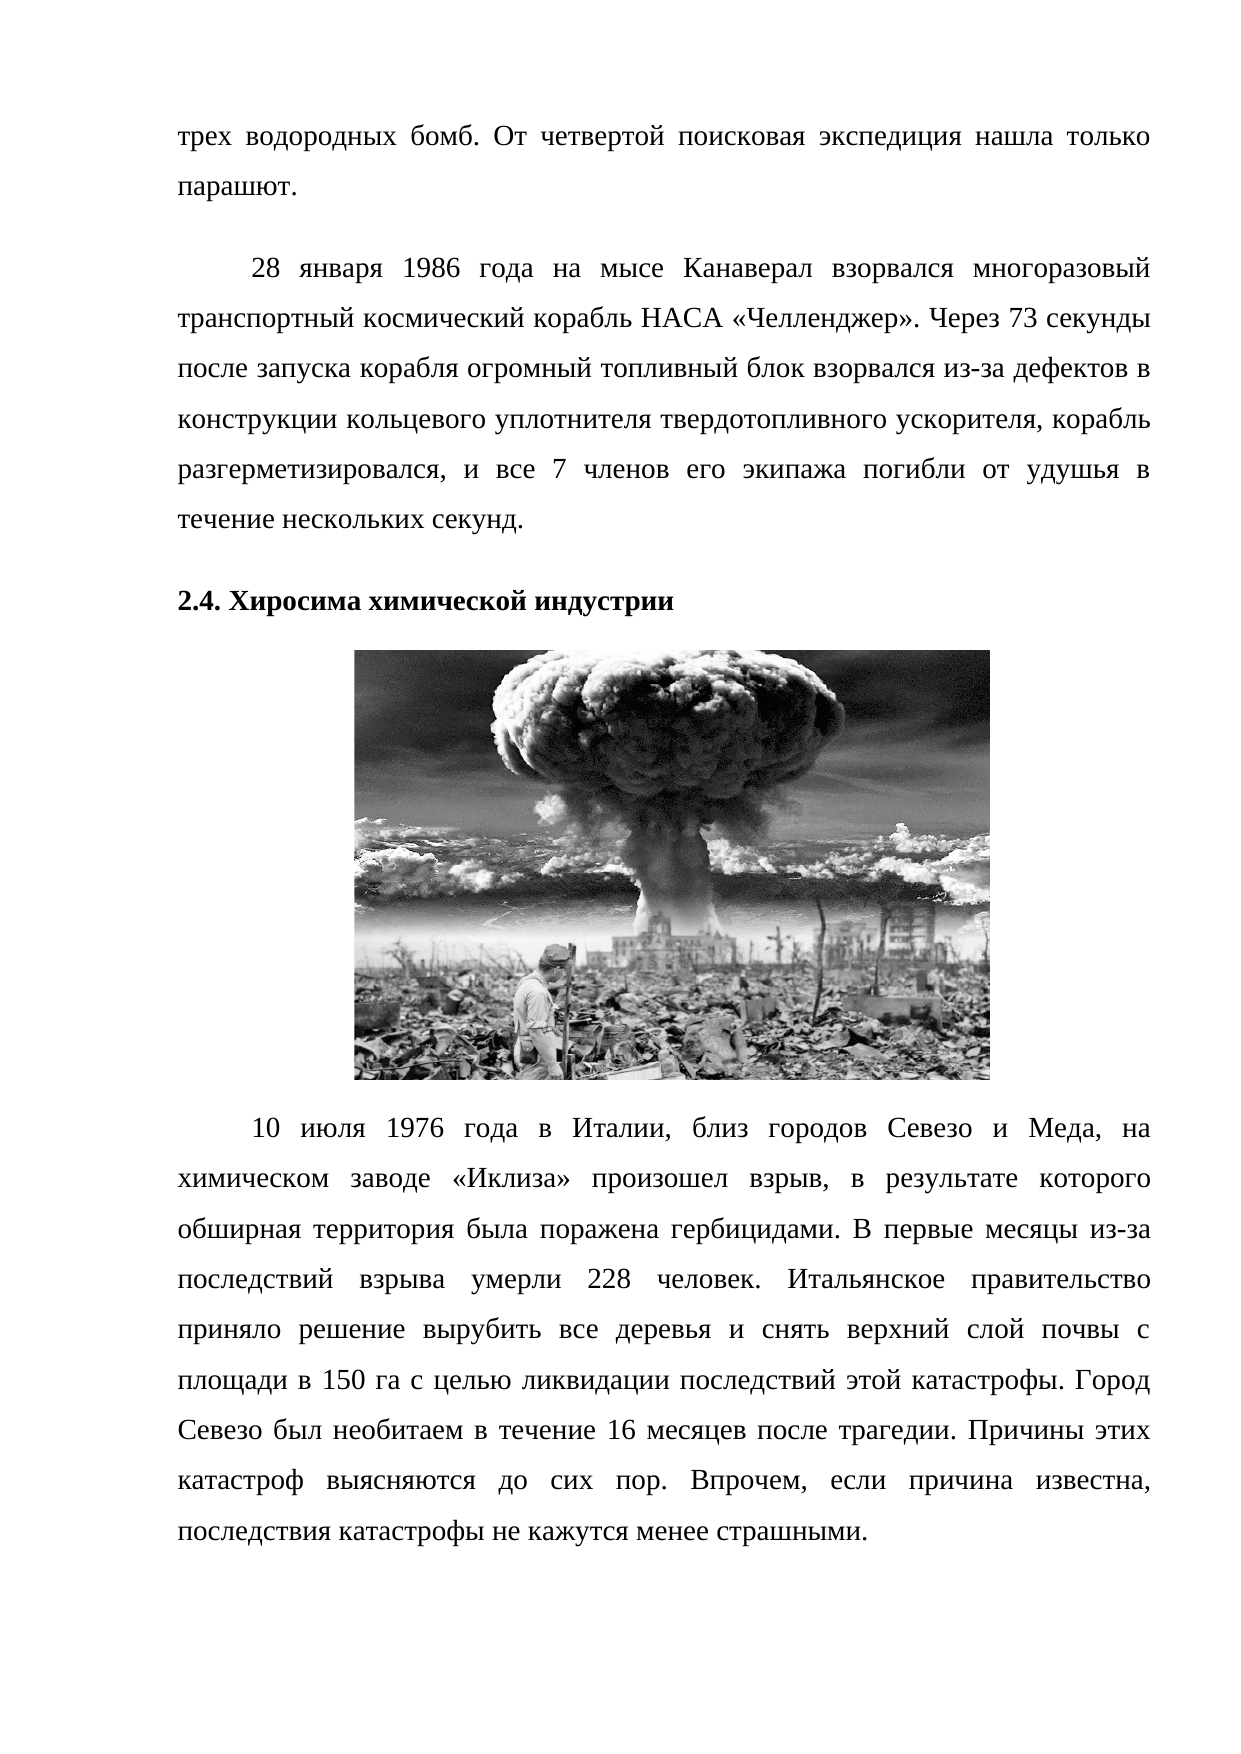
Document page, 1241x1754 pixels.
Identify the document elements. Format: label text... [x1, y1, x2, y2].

picture [354, 650, 990, 1080]
text 2.4. Хиросима химической индустрии [177, 583, 1152, 617]
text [177, 118, 1152, 202]
text 10 июля 1976 года в Италии, близ городов Севезо и Меда, на химическом заводе «Иклиза» произошел взрыв, в результате которого обширная территория была поражена гербицидами. В первые месяцы из-за последствий взрыва умерли 228 человек. Итальянское правительство приняло решение вырубить все деревья и снять верхний слой почвы с площади в 150 га с целью ликвидации последствий этой катастрофы. Город Севезо был необитаем в течение 16 месяцев после трагедии. Причины этих катастроф выясняются до сих пор. Впрочем, если причина известна, последствия катастрофы не кажутся менее страшными. [177, 1110, 1152, 1546]
text 28 января 1986 года на мысе Канаверал взорвался многоразовый транспортный космический корабль НАСА «Челленджер». Через 73 секунды после запуска корабля огромный топливный блок взорвался из-за дефектов в конструкции кольцевого уплотнителя твердотопливного ускорителя, корабль разгерметизировался, и все 7 членов его экипажа погибли от удушья в течение нескольких секунд. [177, 250, 1152, 535]
